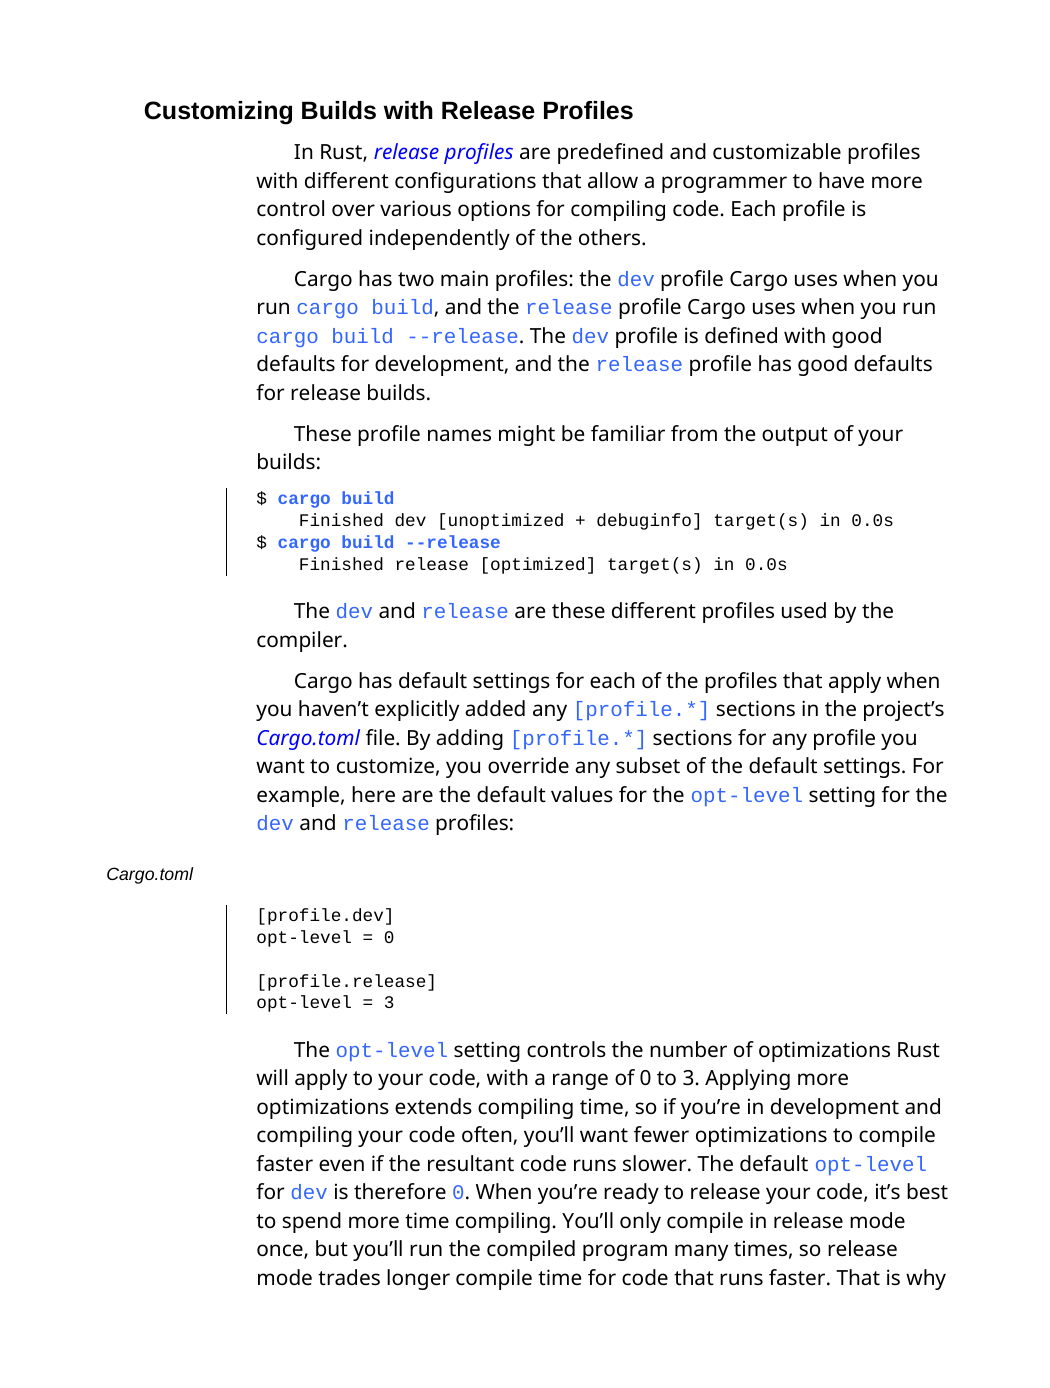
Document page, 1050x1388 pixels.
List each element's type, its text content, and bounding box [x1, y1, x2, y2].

text [profile.dev] [227, 905, 950, 927]
text The dev and release are these different profiles used by the compiler. [256, 597, 950, 653]
text These profile names might be familiar from the output of your builds: [256, 419, 950, 476]
text Customizing Builds with Release Profiles [144, 94, 950, 125]
text [profile.release] [227, 970, 950, 992]
text $ cargo build --release [227, 532, 950, 554]
text Finished dev [unoptimized + debuginfo] target(s) in 0.0s [227, 510, 950, 532]
text Cargo has default settings for each of the profiles that apply when you haven’t explicitly added any [profile.*] sections in the project’s Cargo.toml file. By adding [profile.*] sections for any profile you want to customize, you override any subset of the default settings. For example, here are the default values for the opt-level setting for the dev and release profiles: [256, 666, 950, 837]
text opt-level = 3 [227, 992, 950, 1014]
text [256, 1035, 950, 1291]
text opt-level = 0 [227, 927, 950, 948]
text $ cargo build [227, 488, 950, 510]
text Finished release [optimized] target(s) in 0.0s [227, 554, 950, 576]
text Cargo.toml [106, 862, 950, 884]
text In Rust, release profiles are predefined and customizable profiles with different configurations that allow a programmer to have more control over various options for compiling code. Each profile is configured independently of the others. [256, 137, 950, 251]
text Cargo has two main profiles: the dev profile Cargo uses when you run cargo build, and the release profile Cargo uses when you run cargo build --release. The dev profile is defined with good defaults for development, and the release profile has good defaults for release builds. [256, 264, 950, 406]
